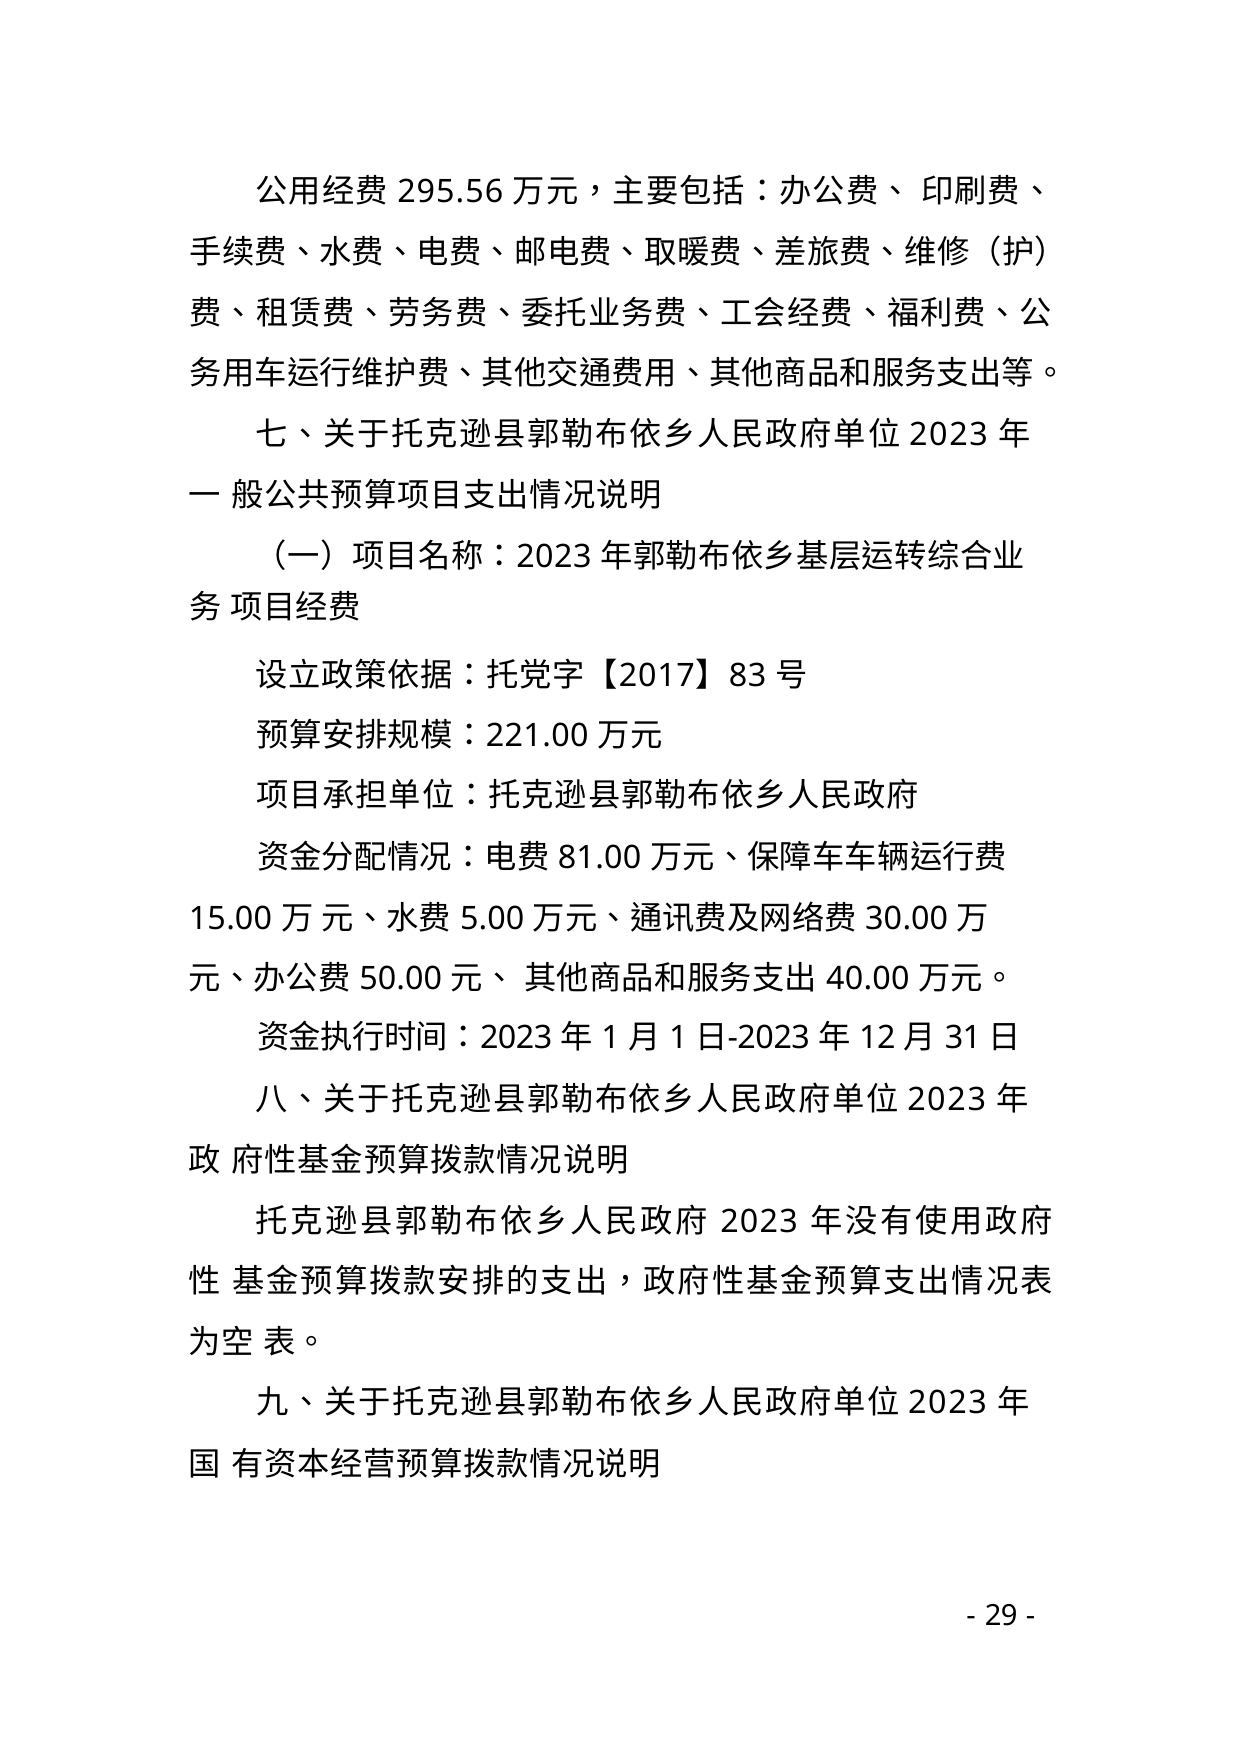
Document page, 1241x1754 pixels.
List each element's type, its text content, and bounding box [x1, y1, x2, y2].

text 设立政策依据：托党字【2017】83 号 [255, 654, 1069, 694]
text 资金分配情况：电费 81.00 万元、保障车车辆运行费 15.00 万 元、水费 5.00 万元、通讯费及网络费 30.00 万元、办公费 50.00 元、 其他商品和服务支出 40.00 万元。 [189, 834, 1053, 999]
text （一）项目名称：2023 年郭勒布依乡基层运转综合业务 项目经费 [189, 533, 1053, 627]
text 八、关于托克逊县郭勒布依乡人民政府单位2023 年政 府性基金预算拨款情况说明 [188, 1076, 1053, 1181]
text 七、关于托克逊县郭勒布依乡人民政府单位2023 年一 般公共预算项目支出情况说明 [188, 411, 1053, 516]
text 九、关于托克逊县郭勒布依乡人民政府单位2023 年国 有资本经营预算拨款情况说明 [189, 1379, 1053, 1484]
text 资金执行时间：2023 年 1 月 1 日-2023 年 12 月 31 日 [257, 1016, 1069, 1056]
text 托克逊县郭勒布依乡人民政府 2023 年没有使用政府性 基金预算拨款安排的支出，政府性基金预算支出情况表为空 表。 [188, 1197, 1053, 1363]
text 预算安排规模：221.00 万元 [257, 714, 1069, 754]
text 公用经费 295.56 万元，主要包括：办公费、 印刷费、 手续费、水费、电费、邮电费、取暖费、差旅费、维修（护） 费、租赁费、劳务费、委托业务费、工会经费、福利费、公 务用车运行维护费、其他交通费用、其他商品和服务支出等。 [189, 168, 1069, 394]
text 项目承担单位：托克逊县郭勒布依乡人民政府 [256, 774, 1069, 814]
